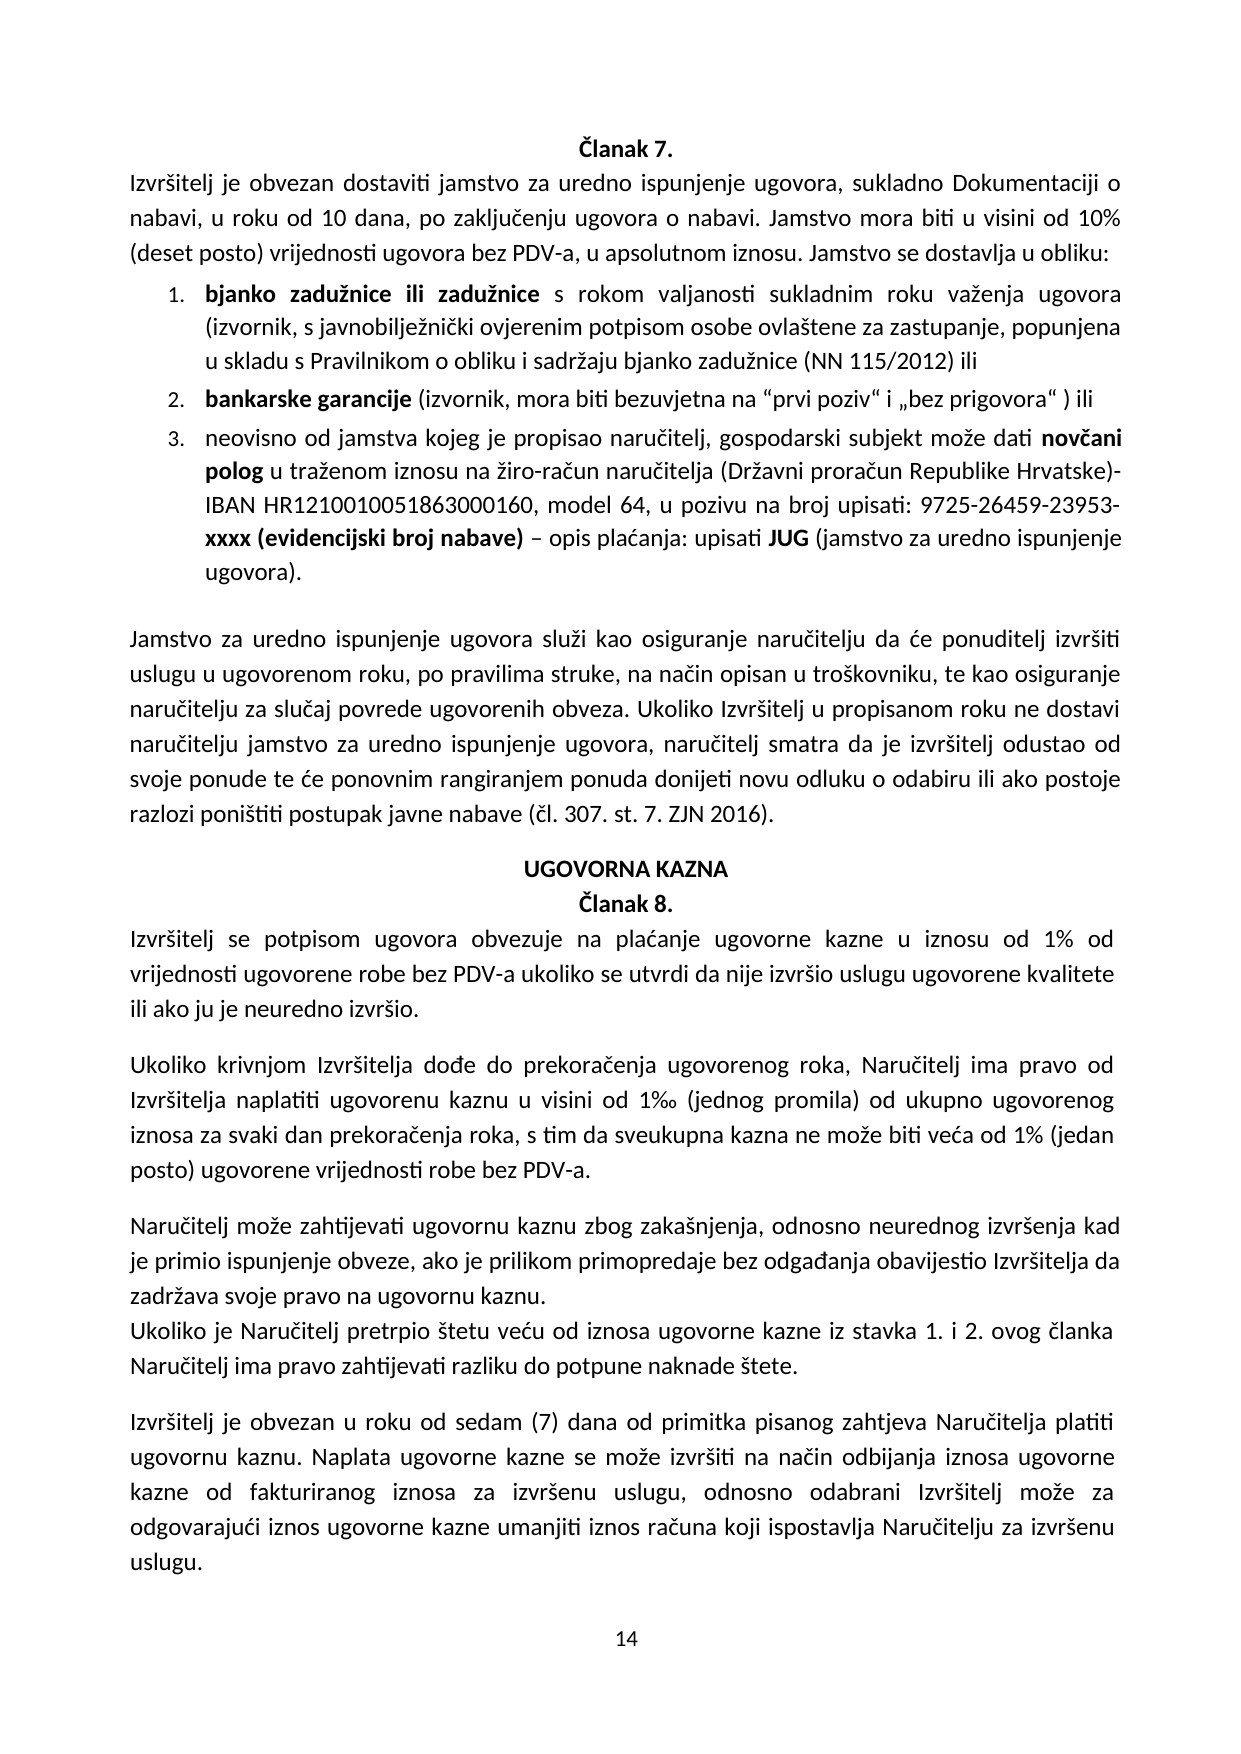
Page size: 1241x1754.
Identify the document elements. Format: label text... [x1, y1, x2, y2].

text Jamstvo za uredno ispunjenje ugovora služi kao osiguranje naručitelju da će ponuditelj izvršiti uslugu u ugovorenom roku, po pravilima struke, na način opisan u troškovniku, te kao osiguranje naručitelju za slučaj povrede ugovorenih obveza. Ukoliko Izvršitelj u propisanom roku ne dostavi naručitelju jamstvo za uredno ispunjenje ugovora, naručitelj smatra da je izvršitelj odustao od svoje ponude te će ponovnim rangiranjem ponuda donijeti novu odluku o odabiru ili ako postoje razlozi poništiti postupak javne nabave (čl. 307. st. 7. ZJN 2016). [129, 623, 1122, 828]
text Ukoliko je Naručitelj pretrpio štetu veću od iznosa ugovorne kazne iz stavka 1. i 2. ovog članka Naručitelj ima pravo zahtijevati razliku do potpune naknade štete. [130, 1315, 1116, 1381]
text Izvršitelj je obvezan dostaviti jamstvo za uredno ispunjenje ugovora, sukladno Dokumentaciji o nabavi, u roku od 10 dana, po zaključenju ugovora o nabavi. Jamstvo mora biti u visini od 10% (deset posto) vrijednosti ugovora bez PDV-a, u apsolutnom iznosu. Jamstvo se dostavlja u obliku: [129, 168, 1122, 268]
list bankarske garancije (izvornik, mora biti bezuvjetna na “prvi poziv“ i „bez prigovora“ ) ili [167, 383, 1122, 414]
text Ukoliko krivnjom Izvršitelja dođe do prekoračenja ugovorenog roka, Naručitelj ima pravo od Izvršitelja naplatiti ugovorenu kaznu u visini od 1‰ (jednog promila) od ukupno ugovorenog iznosa za svaki dan prekoračenja roka, s tim da sveukupna kazna ne može biti veća od 1% (jedan posto) ugovorene vrijednosti robe bez PDV-a. [130, 1049, 1116, 1185]
text UGOVORNA KAZNA [130, 854, 1122, 884]
text Izvršitelj se potpisom ugovora obvezuje na plaćanje ugovorne kazne u iznosu od 1% od vrijednosti ugovorene robe bez PDV-a ukoliko se utvrdi da nije izvršio uslugu ugovorene kvalitete ili ako ju je neuredno izvršio. [130, 924, 1116, 1024]
text Članak 7. [130, 133, 1122, 163]
text Naručitelj može zahtijevati ugovornu kaznu zbog zakašnjenja, odnosno neurednog izvršenja kad je primio ispunjenje obveze, ako je prilikom primopredaje bez odgađanja obavijestio Izvršitelja da zadržava svoje pravo na ugovornu kaznu. [130, 1210, 1122, 1311]
list bjanko zadužnice ili zadužnice s rokom valjanosti sukladnim roku važenja ugovora (izvornik, s javnobilježnički ovjerenim potpisom osobe ovlaštene za zastupanje, popunjena u skladu s Pravilnikom o obliku i sadržaju bjanko zadužnice (NN 115/2012) ili [167, 278, 1122, 376]
text Izvršitelj je obvezan u roku od sedam (7) dana od primitka pisanog zahtjeva Naručitelja platiti ugovornu kaznu. Naplata ugovorne kazne se može izvršiti na način odbijanja iznosa ugovorne kazne od fakturiranog iznosa za izvršenu uslugu, odnosno odabrani Izvršitelj može za odgovarajući iznos ugovorne kazne umanjiti iznos računa koji ispostavlja Naručitelju za izvršenu uslugu. [130, 1406, 1116, 1577]
text Članak 8. [130, 889, 1122, 919]
list neovisno od jamstva kojeg je propisao naručitelj, gospodarski subjekt može dati novčani polog u traženom iznosu na žiro-račun naručitelja (Državni proračun Republike Hrvatske)- IBAN HR1210010051863000160, model 64, u pozivu na broj upisati: 9725-26459-23953-xxxx (evidencijski broj nabave) – opis plaćanja: upisati JUG (jamstvo za uredno ispunjenje ugovora). [167, 422, 1122, 586]
